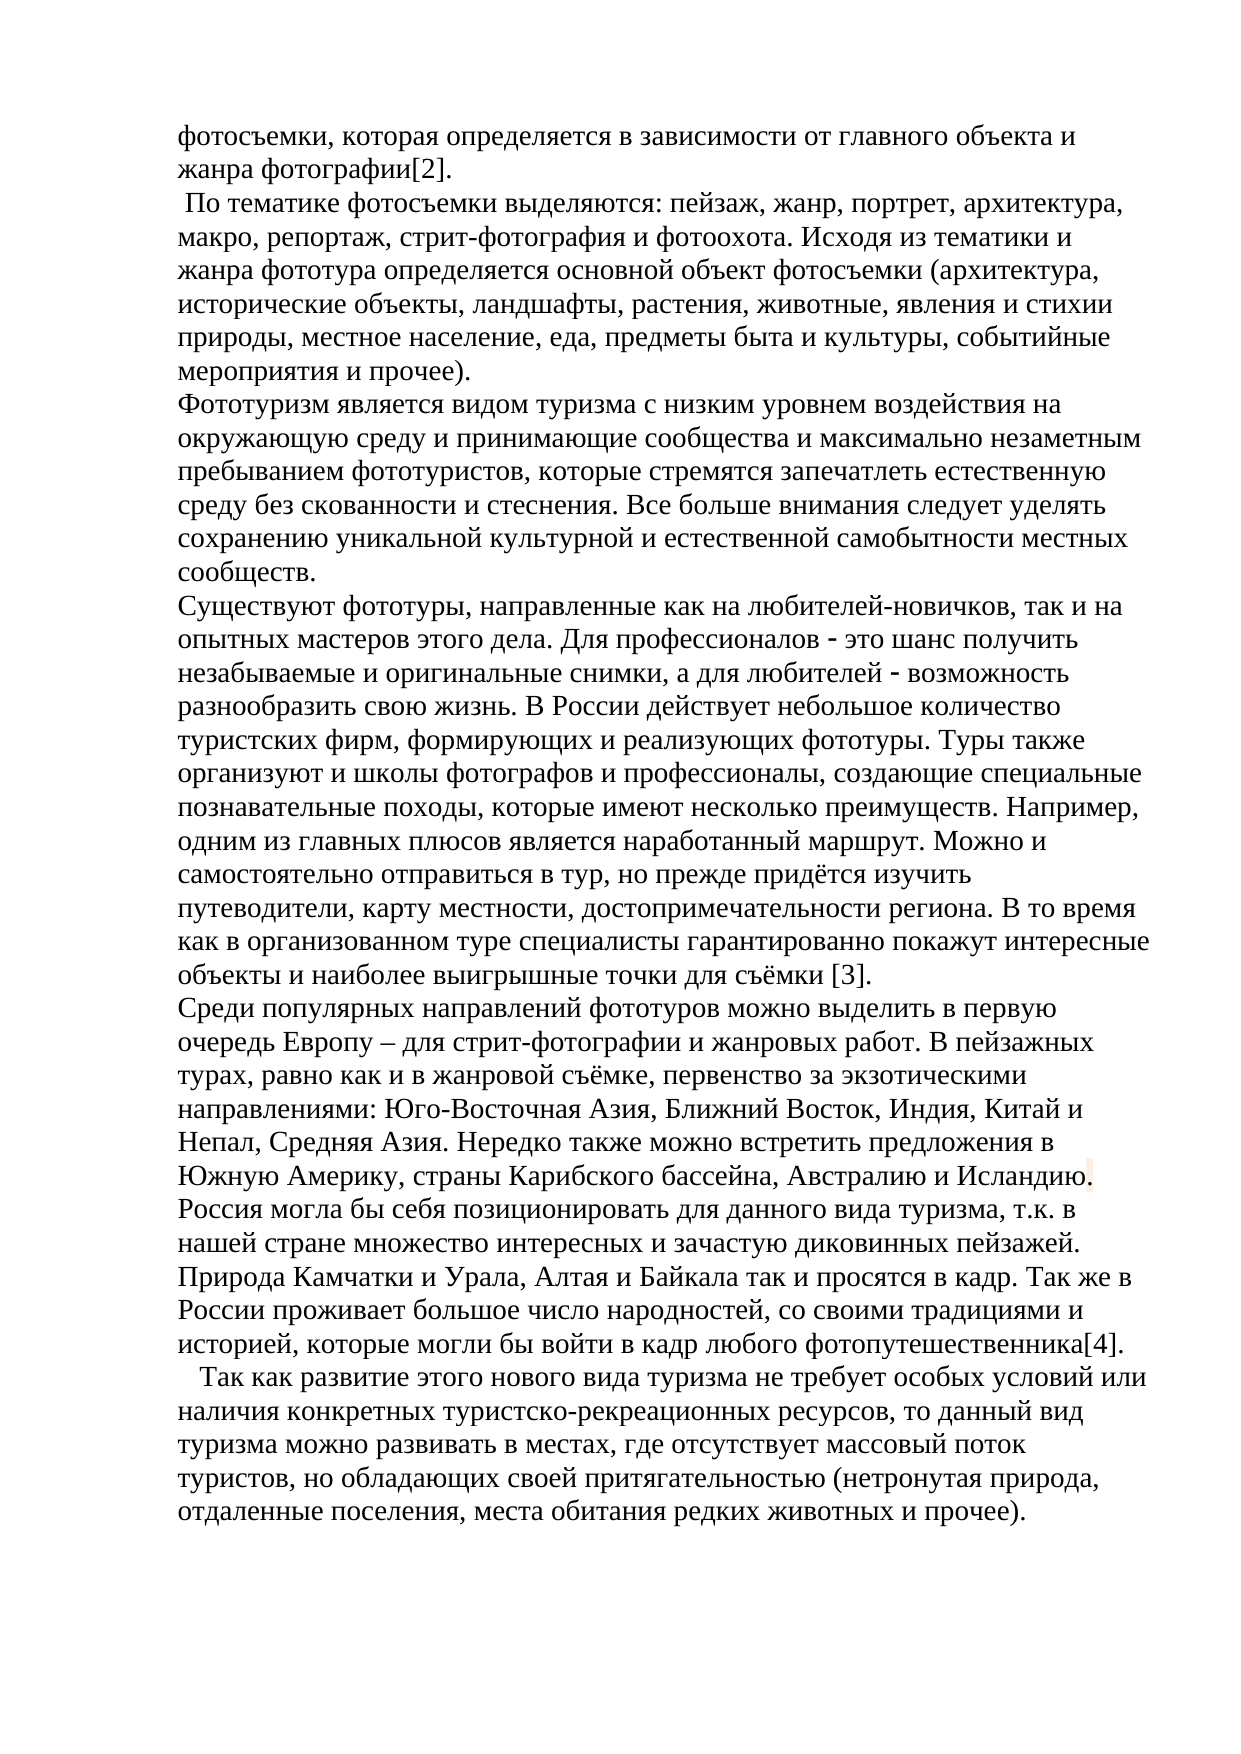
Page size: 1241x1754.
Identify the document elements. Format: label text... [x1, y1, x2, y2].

text По тематике фотосъемки выделяются: пейзаж, жанр, портрет, архитектура, макро, репортаж, стрит-фотография и фотоохота. Исходя из тематики и жанра фототура определяется основной объект фотосъемки (архитектура, исторические объекты, ландшафты, растения, животные, явления и стихии природы, местное население, еда, предметы быта и культуры, событийные мероприятия и прочее). [471, 185, 1152, 386]
text Среди популярных направлений фототуров можно выделить в первую очередь Европу – для стрит-фотографии и жанровых работ. В пейзажных турах, равно как и в жанровой съёмке, первенство за экзотическими направлениями: Юго-Восточная Азия, Ближний Восток, Индия, Китай и Непал, Средняя Азия. Нередко также можно встретить предложения в Южную Америку, страны Карибского бассейна, Австралию и Исландию. Россия могла бы себя позиционировать для данного вида туризма, т.к. в нашей стране множество интересных и зачастую диковинных пейзажей. Природа Камчатки и Урала, Алтая и Байкала так и просятся в кадр. Так же в России проживает большое число народностей, со своими традициями и историей, которые могли бы войти в кадр любого фотопутешественника[4]. [177, 990, 1152, 1359]
text Так как развитие этого нового вида туризма не требует особых условий или наличия конкретных туристско-рекреационных ресурсов, то данный вид туризма можно развивать в местах, где отсутствует массовый поток туристов, но обладающих своей притягательностью (нетронутая природа, отдаленные поселения, места обитания редких животных и прочее). [177, 1359, 1152, 1527]
text Фототуризм является видом туризма с низким уровнем воздействия на окружающую среду и принимающие сообщества и максимально незаметным пребыванием фототуристов, которые стремятся запечатлеть естественную среду без скованности и стеснения. Все больше внимания следует уделять сохранению уникальной культурной и естественной самобытности местных сообществ. [177, 386, 1152, 588]
text Существуют фототуры, направленные как на любителей-новичков, так и на опытных мастеров этого дела. Для профессионалов это шанс получить незабываемые и оригинальные снимки, а для любителей возможность разнообразить свою жизнь. В России действует небольшое количество туристских фирм, формирующих и реализующих фототуры. Туры также организуют и школы фотографов и профессионалы, создающие специальные познавательные походы, которые имеют несколько преимуществ. Например, одним из главных плюсов является наработанный маршрут. Можно и самостоятельно отправиться в тур, но прежде придётся изучить путеводители, карту местности, достопримечательности региона. В то время как в организованном туре специалисты гарантированно покажут интересные объекты и наиболее выигрышные точки для съёмки [3]. [177, 588, 1152, 990]
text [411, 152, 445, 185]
